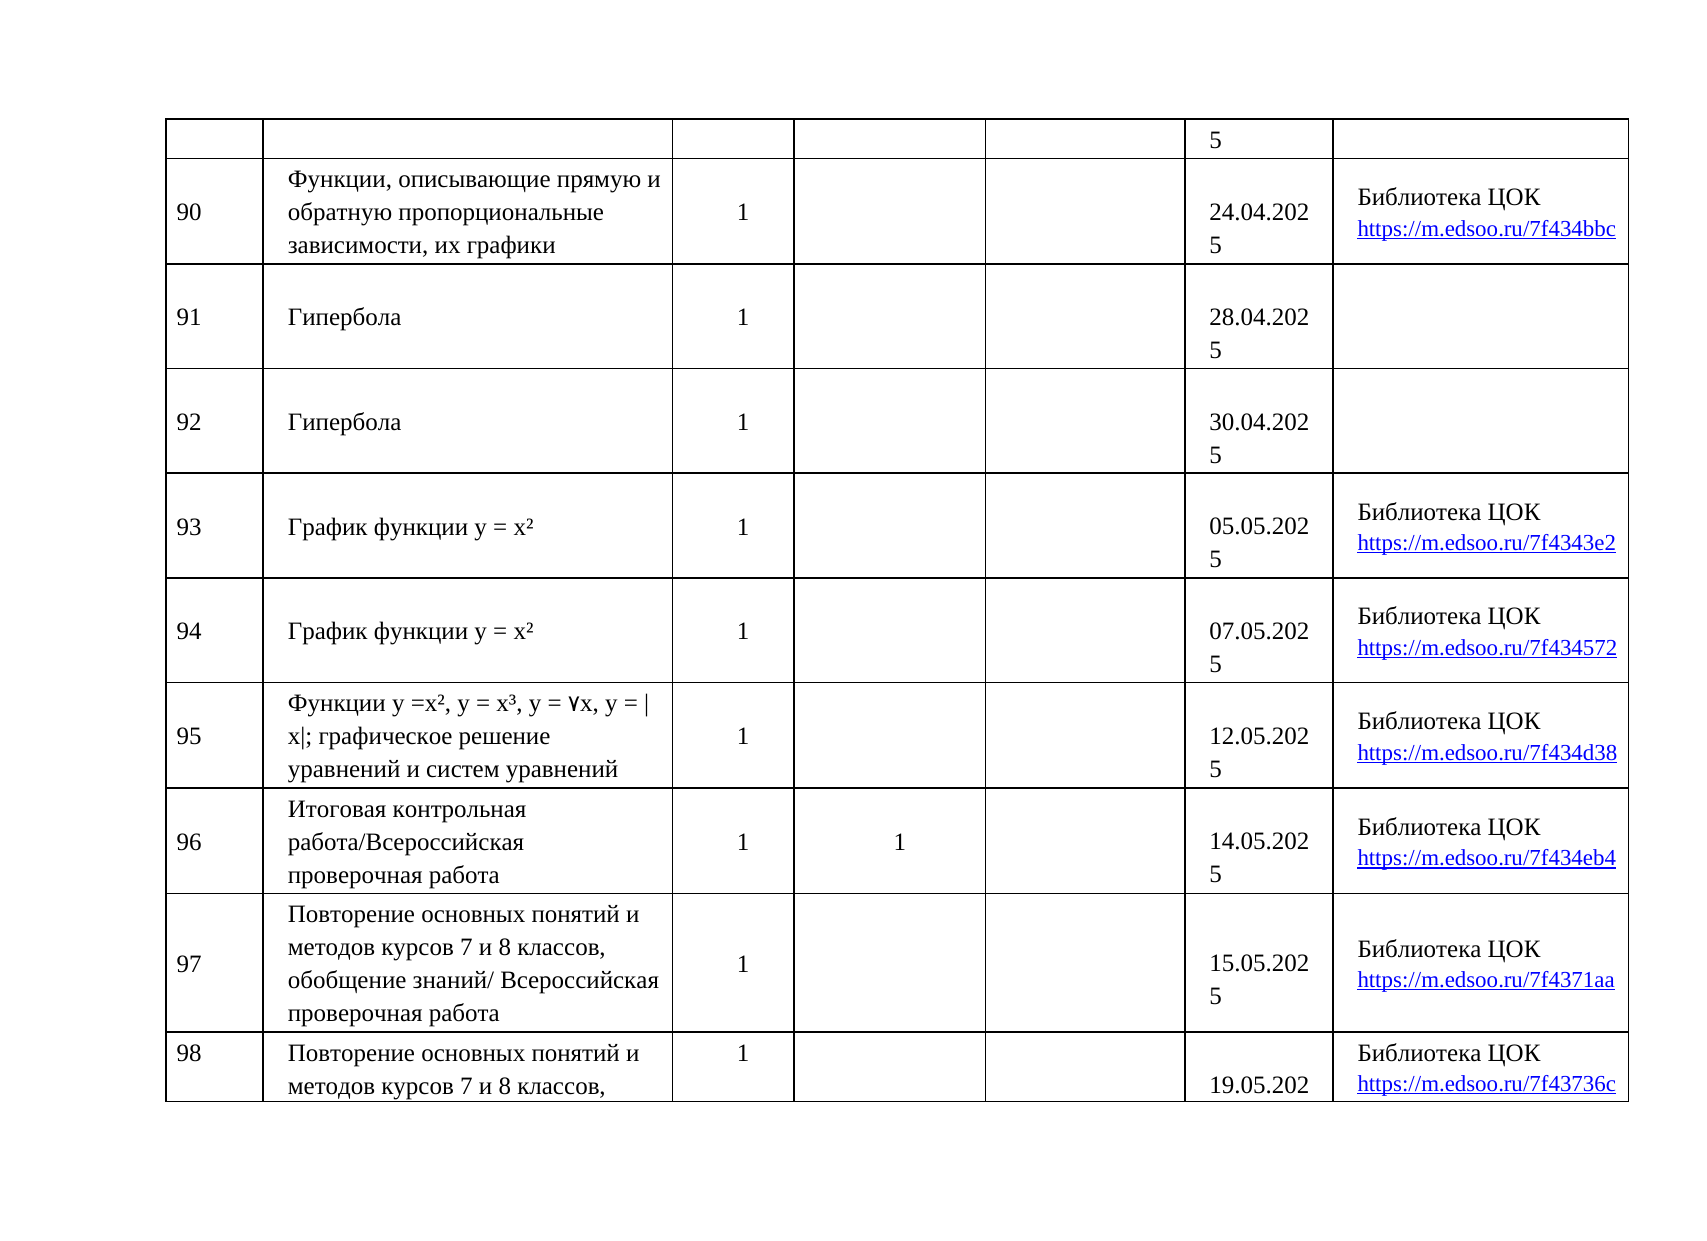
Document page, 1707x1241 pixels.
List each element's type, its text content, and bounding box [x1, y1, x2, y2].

table_cell 93 [167, 474, 262, 577]
table_cell 14.05.2025 [1186, 789, 1332, 892]
table_cell [795, 1033, 985, 1101]
table_cell 94 [167, 579, 262, 682]
table_cell 12.05.2025 [1186, 683, 1332, 787]
table_cell 89 [167, 120, 262, 157]
table_cell [795, 894, 985, 1031]
table_cell [986, 265, 1184, 368]
table_cell [1334, 120, 1628, 157]
table_cell 1 [673, 120, 793, 157]
table_cell [1334, 369, 1628, 472]
table_cell 05.05.2025 [1186, 474, 1332, 577]
table_cell 96 [167, 789, 262, 892]
table_cell 1 [673, 683, 793, 787]
table_cell Гипербола [264, 369, 672, 472]
table_cell Повторение основных понятий и методов курсов 7 и 8 классов, обобщение знаний/ Всероссийская проверочная работа [264, 894, 672, 1031]
table_cell Функции y =x², y = x³, y = ٧x, y = |х|; графическое решение уравнений и систем уравнений [264, 683, 672, 787]
table_cell 1 [673, 894, 793, 1031]
table_cell [795, 159, 985, 263]
table_cell [986, 683, 1184, 787]
table_cell 30.04.2025 [1186, 369, 1332, 472]
table_cell 23.04.2025 [1186, 120, 1332, 157]
table_cell [795, 265, 985, 368]
table_cell 95 [167, 683, 262, 787]
table_cell Библиотека ЦОК https://m.edsoo.ru/7f434eb4 [1334, 789, 1628, 892]
table_cell График функции y = x² [264, 579, 672, 682]
table_cell [795, 474, 985, 577]
table_cell 97 [167, 894, 262, 1031]
table_cell [795, 120, 985, 157]
table_cell График функции y = x² [264, 474, 672, 577]
table_cell Библиотека ЦОК https://m.edsoo.ru/7f4343e2 [1334, 474, 1628, 577]
table_cell 28.04.2025 [1186, 265, 1332, 368]
table_cell [986, 474, 1184, 577]
table_cell 1 [673, 789, 793, 892]
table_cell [1334, 1033, 1628, 1101]
table_cell [795, 369, 985, 472]
table_cell 90 [167, 159, 262, 263]
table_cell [264, 1033, 672, 1101]
table_cell Гипербола [264, 265, 672, 368]
table_cell 1 [673, 369, 793, 472]
table_cell Библиотека ЦОК https://m.edsoo.ru/7f4371aa [1334, 894, 1628, 1031]
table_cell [264, 120, 672, 157]
table_cell 1 [673, 1033, 793, 1101]
table_cell Итоговая контрольная работа/Всероссийская проверочная работа [264, 789, 672, 892]
table_cell [986, 894, 1184, 1031]
table_cell 91 [167, 265, 262, 368]
table_cell [986, 120, 1184, 157]
table_cell 1 [673, 579, 793, 682]
table_cell 1 [673, 474, 793, 577]
table_cell [986, 579, 1184, 682]
table_cell 07.05.2025 [1186, 579, 1332, 682]
table_cell [1334, 265, 1628, 368]
table_cell [986, 159, 1184, 263]
table_cell Библиотека ЦОК https://m.edsoo.ru/7f434bbc [1334, 159, 1628, 263]
table_cell Библиотека ЦОК https://m.edsoo.ru/7f434d38 [1334, 683, 1628, 787]
table_cell [795, 683, 985, 787]
table_cell 98 [167, 1033, 262, 1101]
table_cell [986, 789, 1184, 892]
table_cell 1 [795, 789, 985, 892]
table_cell 1 [673, 265, 793, 368]
table_cell Функции, описывающие прямую и обратную пропорциональные зависимости, их графики [264, 159, 672, 263]
table_cell [986, 1033, 1184, 1101]
table_cell [795, 579, 985, 682]
table_cell 24.04.2025 [1186, 159, 1332, 263]
table_cell 1 [673, 159, 793, 263]
table_cell [986, 369, 1184, 472]
table_cell Библиотека ЦОК https://m.edsoo.ru/7f434572 [1334, 579, 1628, 682]
table_cell 92 [167, 369, 262, 472]
table_cell 15.05.2025 [1186, 894, 1332, 1031]
table_cell 19.05.2025 [1186, 1033, 1332, 1101]
